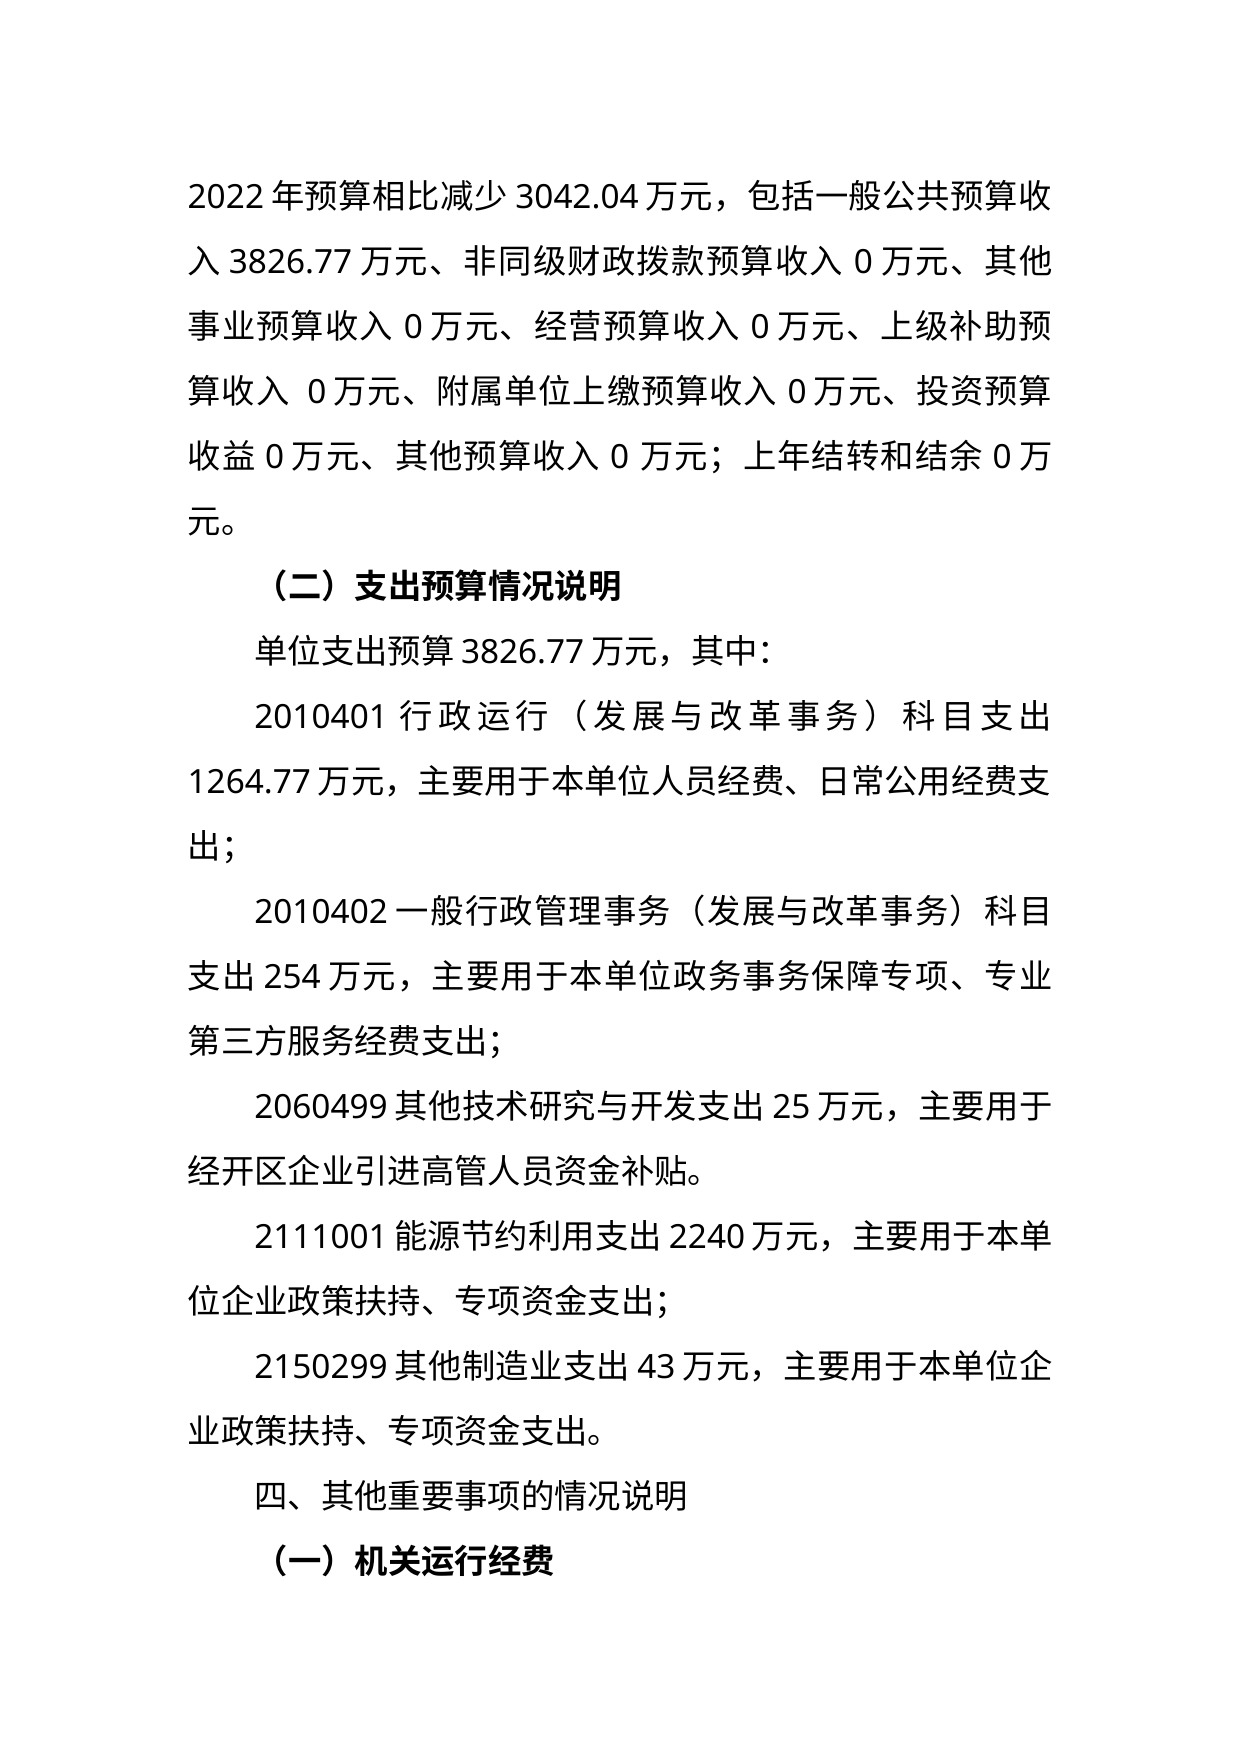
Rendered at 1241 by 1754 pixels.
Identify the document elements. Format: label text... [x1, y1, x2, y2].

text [187, 162, 1053, 552]
text 2111001能源节约利用支出2240万元，主要用于本单位企业政策扶持、专项资金支出； [187, 1202, 1053, 1332]
text 2010402一般行政管理事务（发展与改革事务）科目支出254万元，主要用于本单位政务事务保障专项、专业第三方服务经费支出； [187, 877, 1053, 1072]
text 四、其他重要事项的情况说明 [187, 1462, 1053, 1527]
text 2150299其他制造业支出43万元，主要用于本单位企业政策扶持、专项资金支出。 [187, 1332, 1053, 1462]
list 支出预算情况说明 [187, 552, 1053, 617]
text 2060499其他技术研究与开发支出25万元，主要用于经开区企业引进高管人员资金补贴。 [187, 1072, 1053, 1202]
text 单位支出预算3826.77万元，其中： [187, 617, 1053, 682]
text 2010401行政运行（发展与改革事务）科目支出1264.77万元，主要用于本单位人员经费、日常公用经费支出； [187, 682, 1053, 877]
text （一）机关运行经费 [187, 1527, 1053, 1592]
